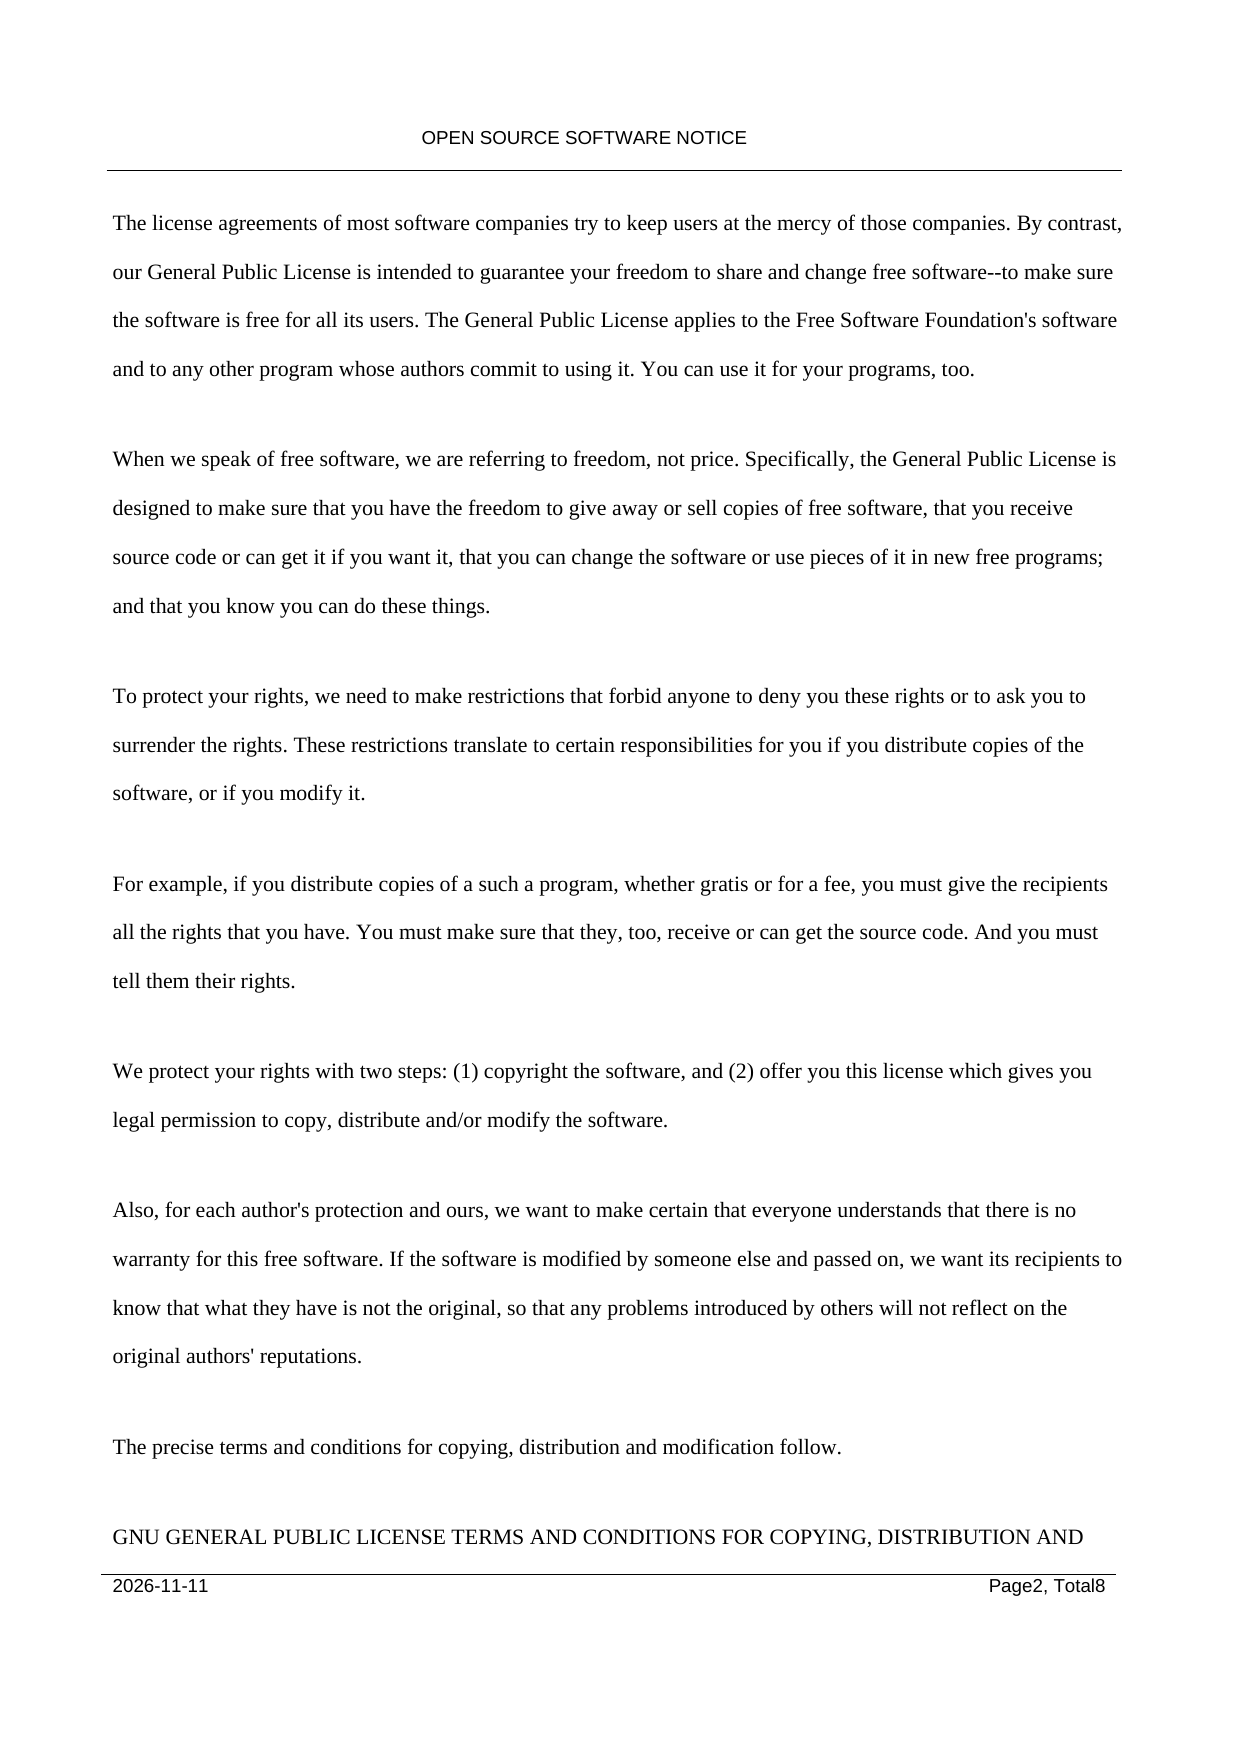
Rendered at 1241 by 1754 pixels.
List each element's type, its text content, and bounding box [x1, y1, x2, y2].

text Also, for each author's protection and ours, we want to make certain that everyone understands that there is no warranty for this free software. If the software is modified by someone else and passed on, we want its recipients to know that what they have is not the original, so that any problems introduced by others will not reflect on the original authors' reputations. [112, 1194, 1128, 1372]
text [112, 1520, 1128, 1553]
text To protect your rights, we need to make restrictions that forbid anyone to deny you these rights or to ask you to surrender the rights. These restrictions translate to certain responsibilities for you if you distribute copies of the software, or if you modify it. [112, 679, 1128, 809]
text The license agreements of most software companies try to keep users at the mercy of those companies. By contrast, our General Public License is intended to guarantee your freedom to share and change free software--to make sure the software is free for all its users. The General Public License applies to the Free Software Foundation's software and to any other program whose authors commit to using it. You can use it for your programs, too. [112, 206, 1128, 385]
text We protect your rights with two steps: (1) copyright the software, and (2) offer you this license which gives you legal permission to copy, distribute and/or modify the software. [112, 1055, 1128, 1136]
text The precise terms and conditions for copying, distribution and modification follow. [112, 1430, 1128, 1463]
text When we speak of free software, we are referring to freedom, not price. Specifically, the General Public License is designed to make sure that you have the freedom to give away or sell copies of free software, that you receive source code or can get it if you want it, that you can change the software or use pieces of it in new free programs; and that you know you can do these things. [112, 443, 1128, 622]
text For example, if you distribute copies of a such a program, whether gratis or for a fee, you must give the recipients all the rights that you have. You must make sure that they, too, receive or can get the source code. And you must tell them their rights. [112, 867, 1128, 997]
